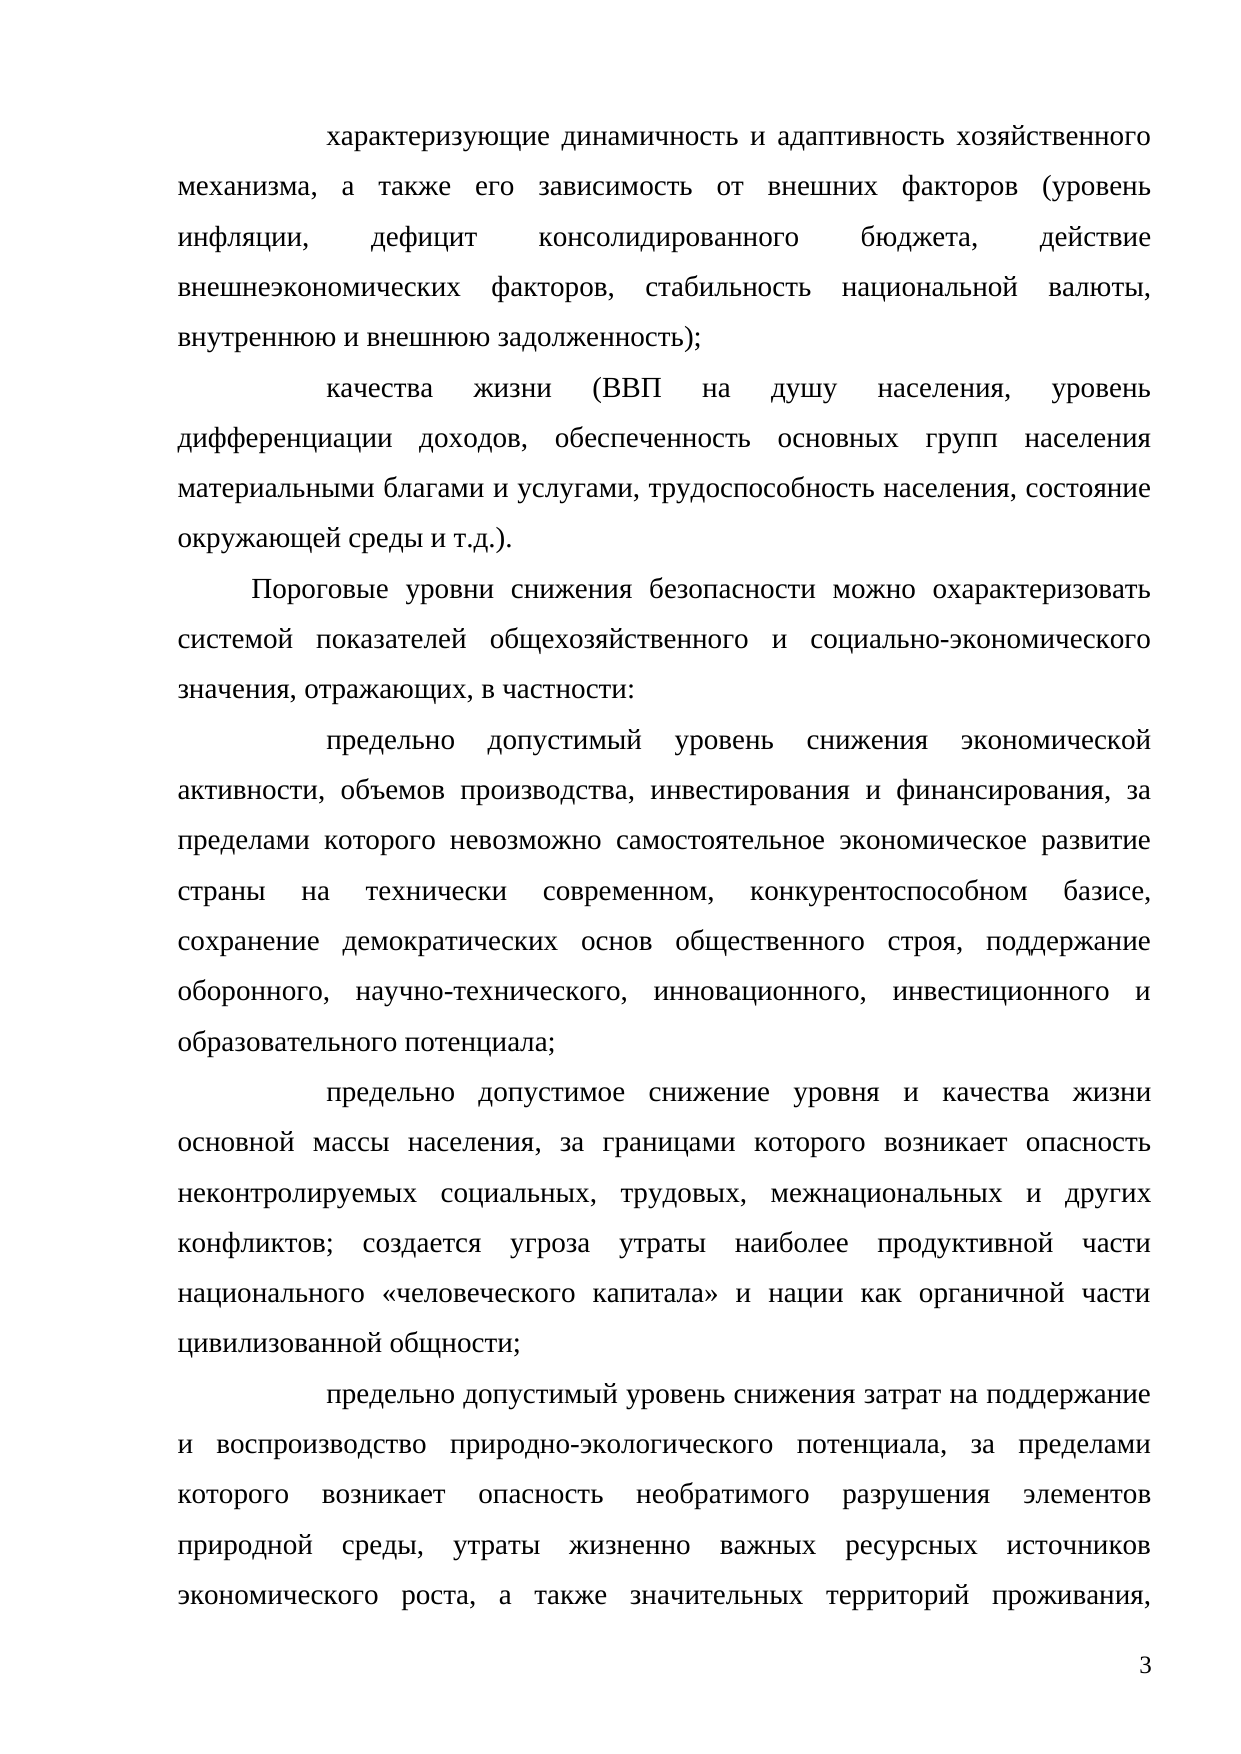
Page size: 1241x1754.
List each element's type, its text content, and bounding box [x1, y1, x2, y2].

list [177, 1376, 1152, 1611]
text Пороговые уровни снижения безопасности можно охарактеризовать системой показателей общехозяйственного и социально-экономического значения, отражающих, в частности: [177, 571, 1152, 705]
list качества жизни (ВВП на душу населения, уровень дифференциации доходов, обеспеченность основных групп населения материальными благами и услугами, трудоспособность населения, состояние окружающей среды и т.д.). [177, 370, 1152, 554]
list характеризующие динамичность и адаптивность хозяйственного механизма, а также его зависимость от внешних факторов (уровень инфляции, дефицит консолидированного бюджета, действие внешнеэкономических факторов, стабильность национальной валюты, внутреннюю и внешнюю задолженность); [177, 118, 1152, 353]
list предельно допустимое снижение уровня и качества жизни основной массы населения, за границами которого возникает опасность неконтролируемых социальных, трудовых, межнациональных и других конфликтов; создается угроза утраты наиболее продуктивной части национального «человеческого капитала» и нации как органичной части цивилизованной общности; [177, 1074, 1152, 1359]
list предельно допустимый уровень снижения экономической активности, объемов производства, инвестирования и финансирования, за пределами которого невозможно самостоятельное экономическое развитие страны на технически современном, конкурентоспособном базисе, сохранение демократических основ общественного строя, поддержание оборонного, научно-технического, инновационного, инвестиционного и образовательного потенциала; [177, 722, 1152, 1057]
